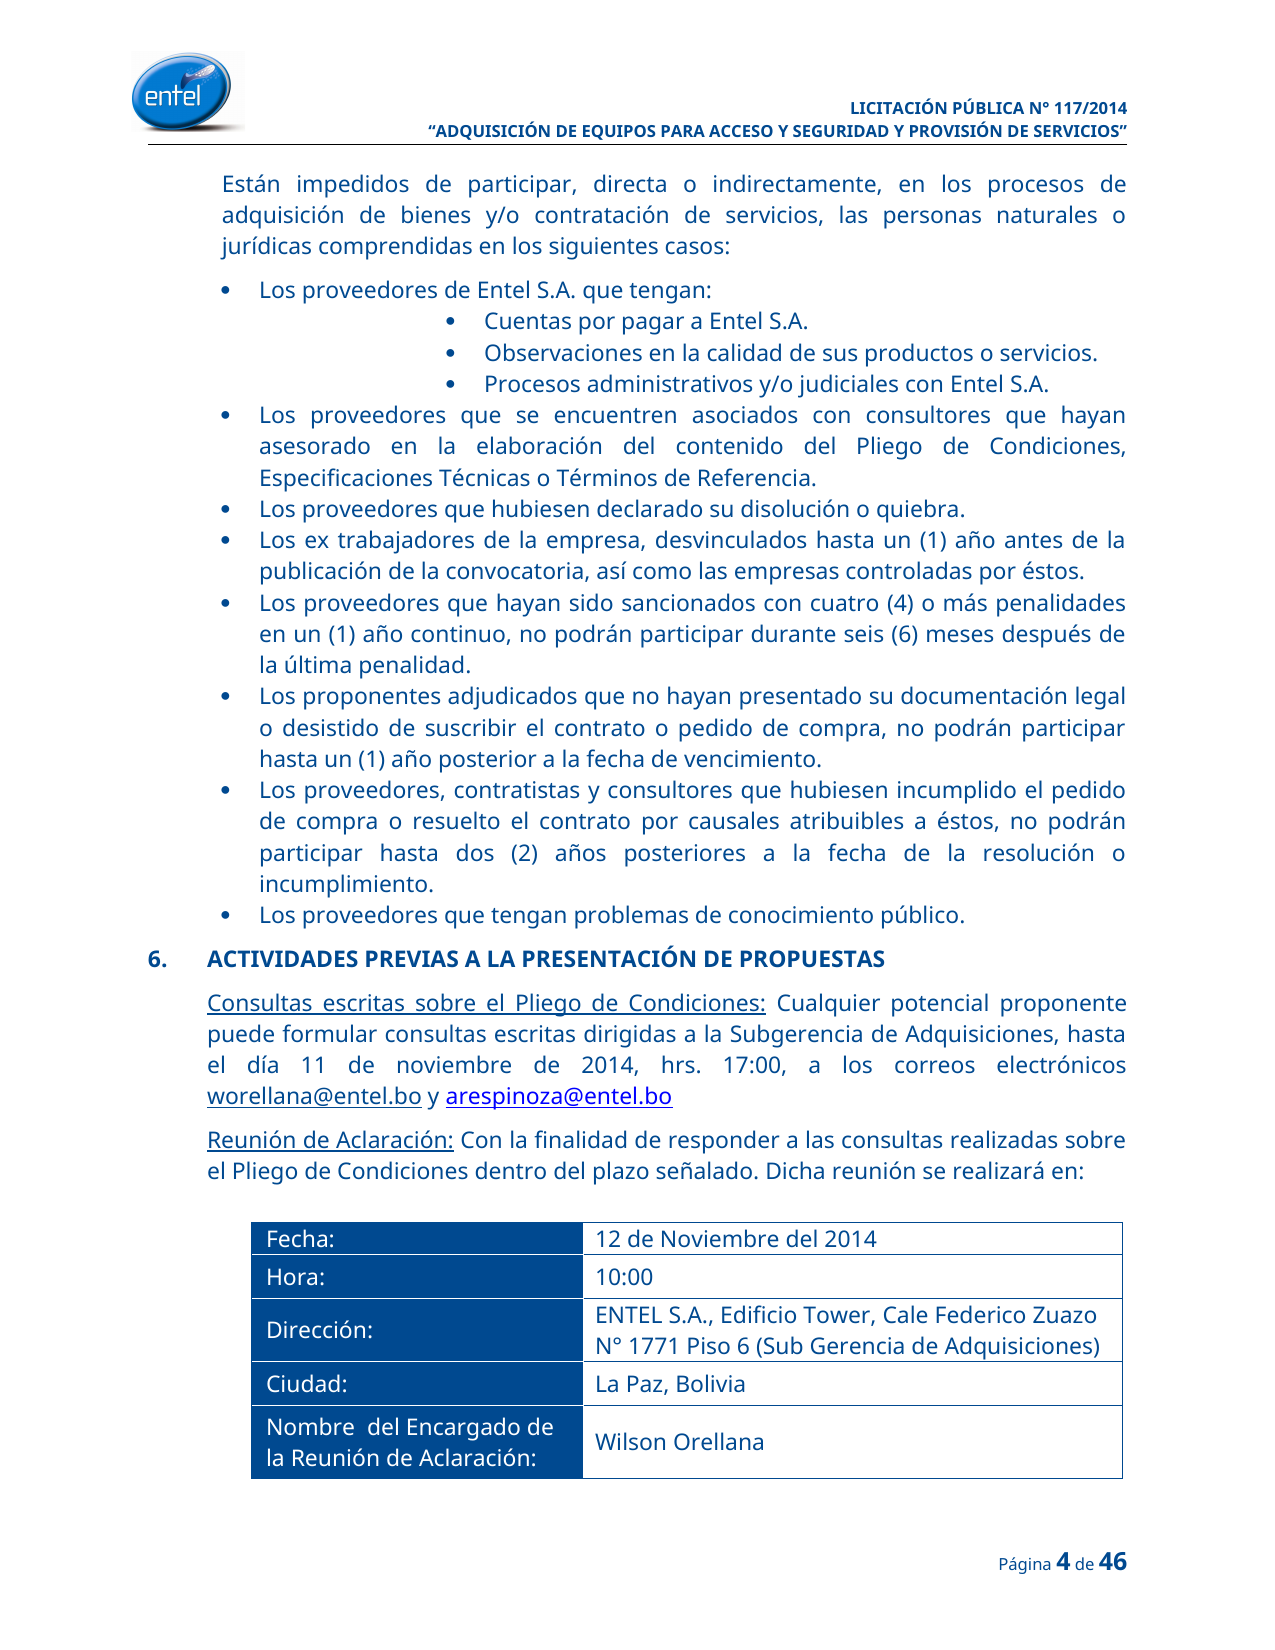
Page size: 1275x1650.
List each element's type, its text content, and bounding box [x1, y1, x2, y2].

table_cell La Paz, Bolivia [584, 1362, 1122, 1405]
list Reunión de Aclaración: Con la finalidad de responder a las consultas realizadas sobre el Pliego de Condiciones dentro del plazo señalado. Dicha reunión se realizará en: [207, 1124, 1127, 1187]
list Los proveedores de Entel S.A. que tengan: [221, 274, 1127, 305]
text Están impedidos de participar, directa o indirectamente, en los procesos de adquisición de bienes y/o contratación de servicios, las personas naturales o jurídicas comprendidas en los siguientes casos: [222, 168, 1127, 262]
picture [131, 51, 246, 132]
table_cell Hora: [252, 1255, 583, 1298]
list Los proveedores, contratistas y consultores que hubiesen incumplido el pedido de compra o resuelto el contrato por causales atribuibles a éstos, no podrán participar hasta dos (2) años posteriores a la fecha de la resolución o incumplimiento. [221, 774, 1127, 899]
list ACTIVIDADES PREVIAS A LA PRESENTACIÓN DE PROPUESTAS [148, 943, 1127, 974]
list Los proveedores que tengan problemas de conocimiento público. [221, 899, 1127, 930]
table_cell Wilson Orellana [584, 1406, 1122, 1478]
list Consultas escritas sobre el Pliego de Condiciones: Cualquier potencial proponente puede formular consultas escritas dirigidas a la Subgerencia de Adquisiciones, hasta el día 11 de noviembre de 2014, hrs. 17:00, a los correos electrónicos worellana@entel.bo y arespinoza@entel.bo [207, 987, 1127, 1112]
list Observaciones en la calidad de sus productos o servicios. [446, 337, 1127, 368]
table_cell ENTEL S.A., Edificio Tower, Cale Federico Zuazo N° 1771 Piso 6 (Sub Gerencia de Adquisiciones) [584, 1299, 1122, 1361]
table_cell Nombre del Encargado de la Reunión de Aclaración: [252, 1406, 583, 1478]
list Procesos administrativos y/o judiciales con Entel S.A. [446, 368, 1127, 399]
list Los proveedores que se encuentren asociados con consultores que hayan asesorado en la elaboración del contenido del Pliego de Condiciones, Especificaciones Técnicas o Términos de Referencia. [221, 399, 1127, 493]
table_cell 10:00 [584, 1255, 1122, 1298]
list Cuentas por pagar a Entel S.A. [446, 305, 1127, 337]
table_header 12 de Noviembre del 2014 [584, 1223, 1122, 1254]
table_cell Dirección: [252, 1299, 583, 1361]
list Los proveedores que hayan sido sancionados con cuatro (4) o más penalidades en un (1) año continuo, no podrán participar durante seis (6) meses después de la última penalidad. [221, 587, 1127, 680]
list Los proveedores que hubiesen declarado su disolución o quiebra. [221, 493, 1127, 524]
table_header Fecha: [252, 1223, 583, 1254]
list Los ex trabajadores de la empresa, desvinculados hasta un (1) año antes de la publicación de la convocatoria, así como las empresas controladas por éstos. [221, 524, 1127, 587]
list Los proponentes adjudicados que no hayan presentado su documentación legal o desistido de suscribir el contrato o pedido de compra, no podrán participar hasta un (1) año posterior a la fecha de vencimiento. [221, 680, 1127, 774]
table_cell Ciudad: [252, 1362, 583, 1405]
